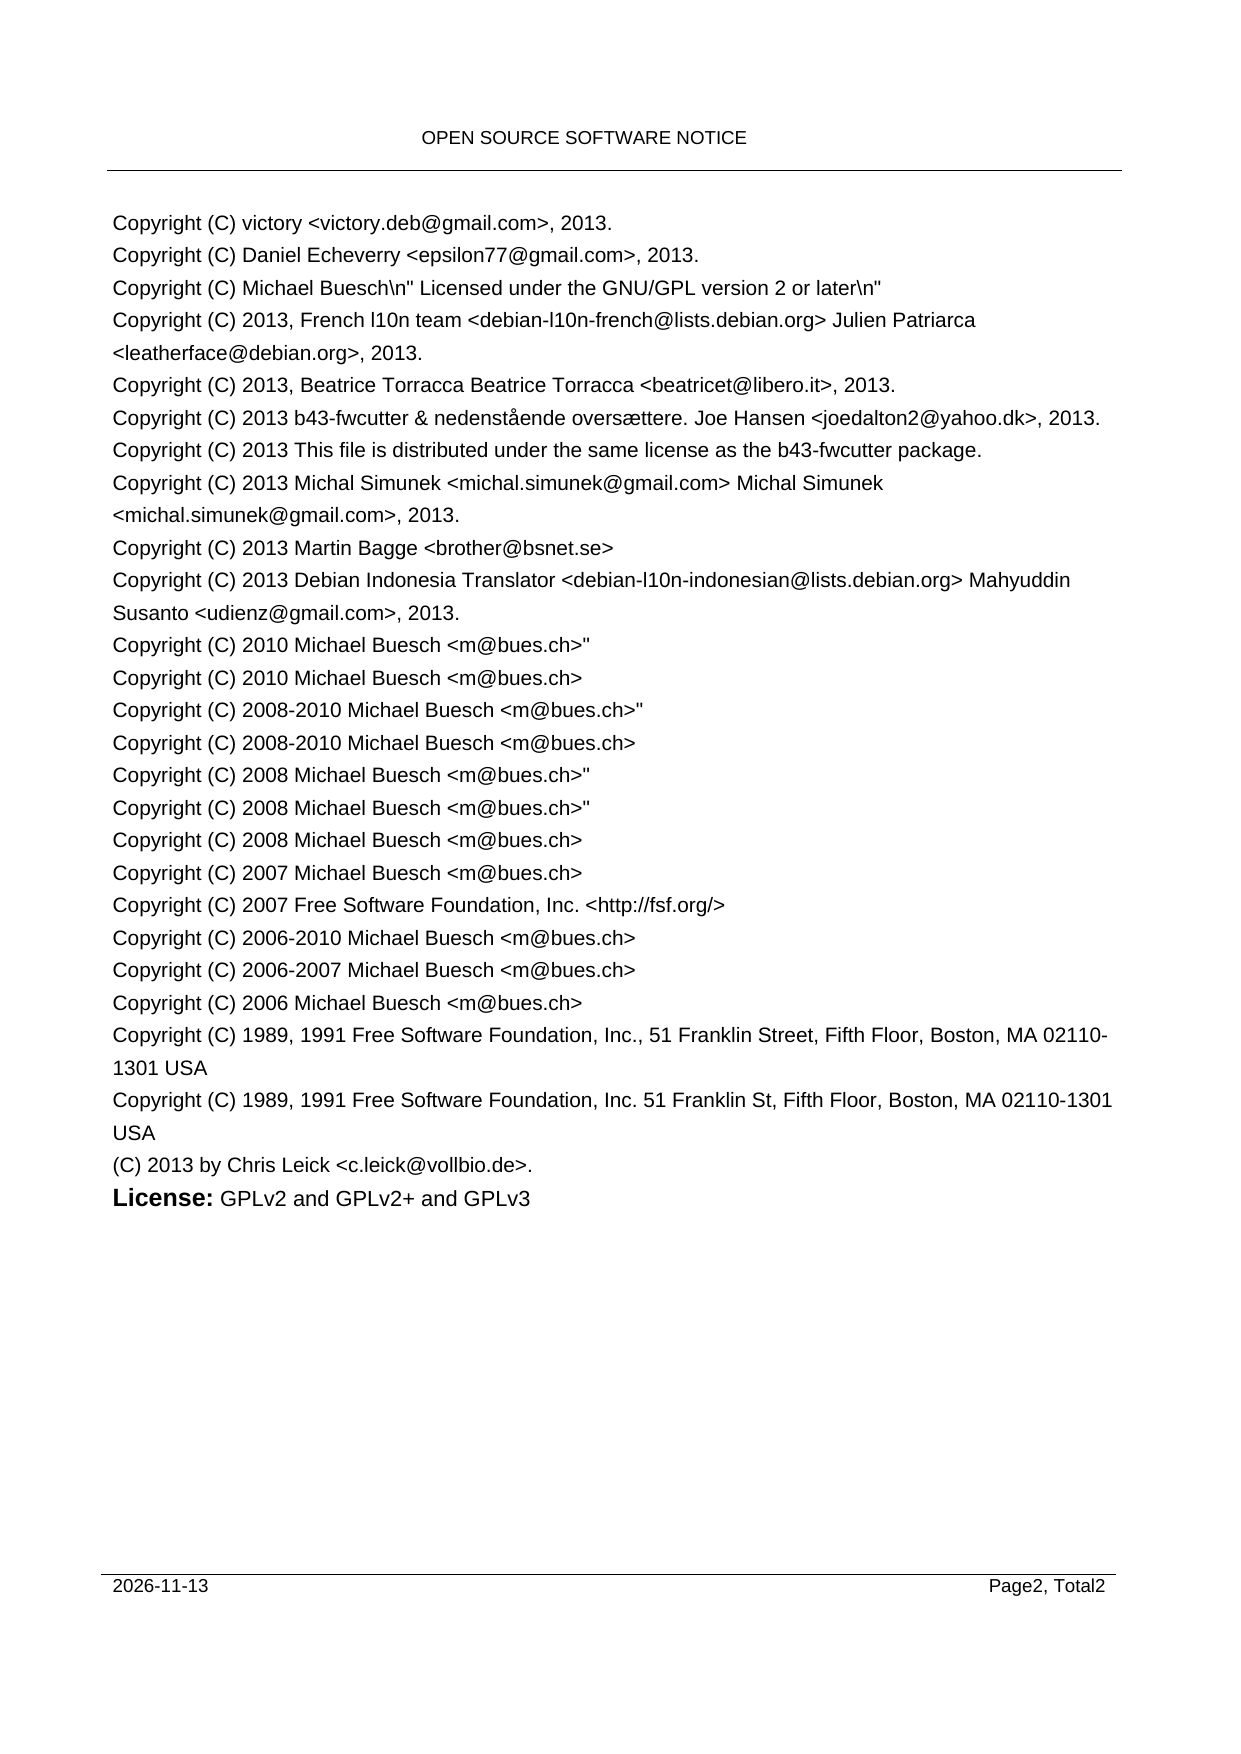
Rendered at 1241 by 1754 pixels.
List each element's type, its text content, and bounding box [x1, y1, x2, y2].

text Copyright (C) 2013 This file is distributed under the same license as the b43-fwcutter package. [112, 434, 1128, 466]
text Copyright (C) 2006-2010 Michael Buesch <m@bues.ch> [112, 921, 1128, 954]
text Copyright (C) 2013 Debian Indonesia Translator <debian-l10n-indonesian@lists.debian.org> Mahyuddin Susanto <udienz@gmail.com>, 2013. [112, 564, 1128, 629]
text Copyright (C) 2007 Michael Buesch <m@bues.ch> [112, 856, 1128, 889]
text Copyright (C) 2008 Michael Buesch <m@bues.ch> [112, 824, 1128, 856]
text Copyright (C) 2013 Martin Bagge <brother@bsnet.se> [112, 531, 1128, 564]
text Copyright (C) 1989, 1991 Free Software Foundation, Inc., 51 Franklin Street, Fifth Floor, Boston, MA 02110-1301 USA [112, 1019, 1128, 1084]
text Copyright (C) 2010 Michael Buesch <m@bues.ch> [112, 661, 1128, 694]
text Copyright (C) 2013 Michal Simunek <michal.simunek@gmail.com> Michal Simunek <michal.simunek@gmail.com>, 2013. [112, 466, 1128, 531]
text Copyright (C) Daniel Echeverry <epsilon77@gmail.com>, 2013. [112, 239, 1128, 271]
text Copyright (C) 2010 Michael Buesch <m@bues.ch>" [112, 629, 1128, 661]
text License: GPLv2 and GPLv2+ and GPLv3 [112, 1181, 1128, 1214]
text Copyright (C) Michael Buesch\n" Licensed under the GNU/GPL version 2 or later\n" [112, 271, 1128, 304]
text Copyright (C) 1989, 1991 Free Software Foundation, Inc. 51 Franklin St, Fifth Floor, Boston, MA 02110-1301 USA [112, 1084, 1128, 1149]
text Copyright (C) 2008 Michael Buesch <m@bues.ch>" [112, 791, 1128, 824]
text Copyright (C) 2007 Free Software Foundation, Inc. <http://fsf.org/> [112, 889, 1128, 921]
text Copyright (C) victory <victory.deb@gmail.com>, 2013. [112, 206, 1128, 239]
text Copyright (C) 2006 Michael Buesch <m@bues.ch> [112, 986, 1128, 1019]
text Copyright (C) 2013 b43-fwcutter & nedenstående oversættere. Joe Hansen <joedalton2@yahoo.dk>, 2013. [112, 401, 1128, 434]
text Copyright (C) 2013, French l10n team <debian-l10n-french@lists.debian.org> Julien Patriarca <leatherface@debian.org>, 2013. [112, 304, 1128, 369]
text Copyright (C) 2008-2010 Michael Buesch <m@bues.ch> [112, 726, 1128, 759]
text Copyright (C) 2013, Beatrice Torracca Beatrice Torracca <beatricet@libero.it>, 2013. [112, 369, 1128, 401]
text Copyright (C) 2008 Michael Buesch <m@bues.ch>" [112, 759, 1128, 791]
text (C) 2013 by Chris Leick <c.leick@vollbio.de>. [112, 1149, 1128, 1181]
text Copyright (C) 2006-2007 Michael Buesch <m@bues.ch> [112, 954, 1128, 986]
text Copyright (C) 2008-2010 Michael Buesch <m@bues.ch>" [112, 694, 1128, 726]
